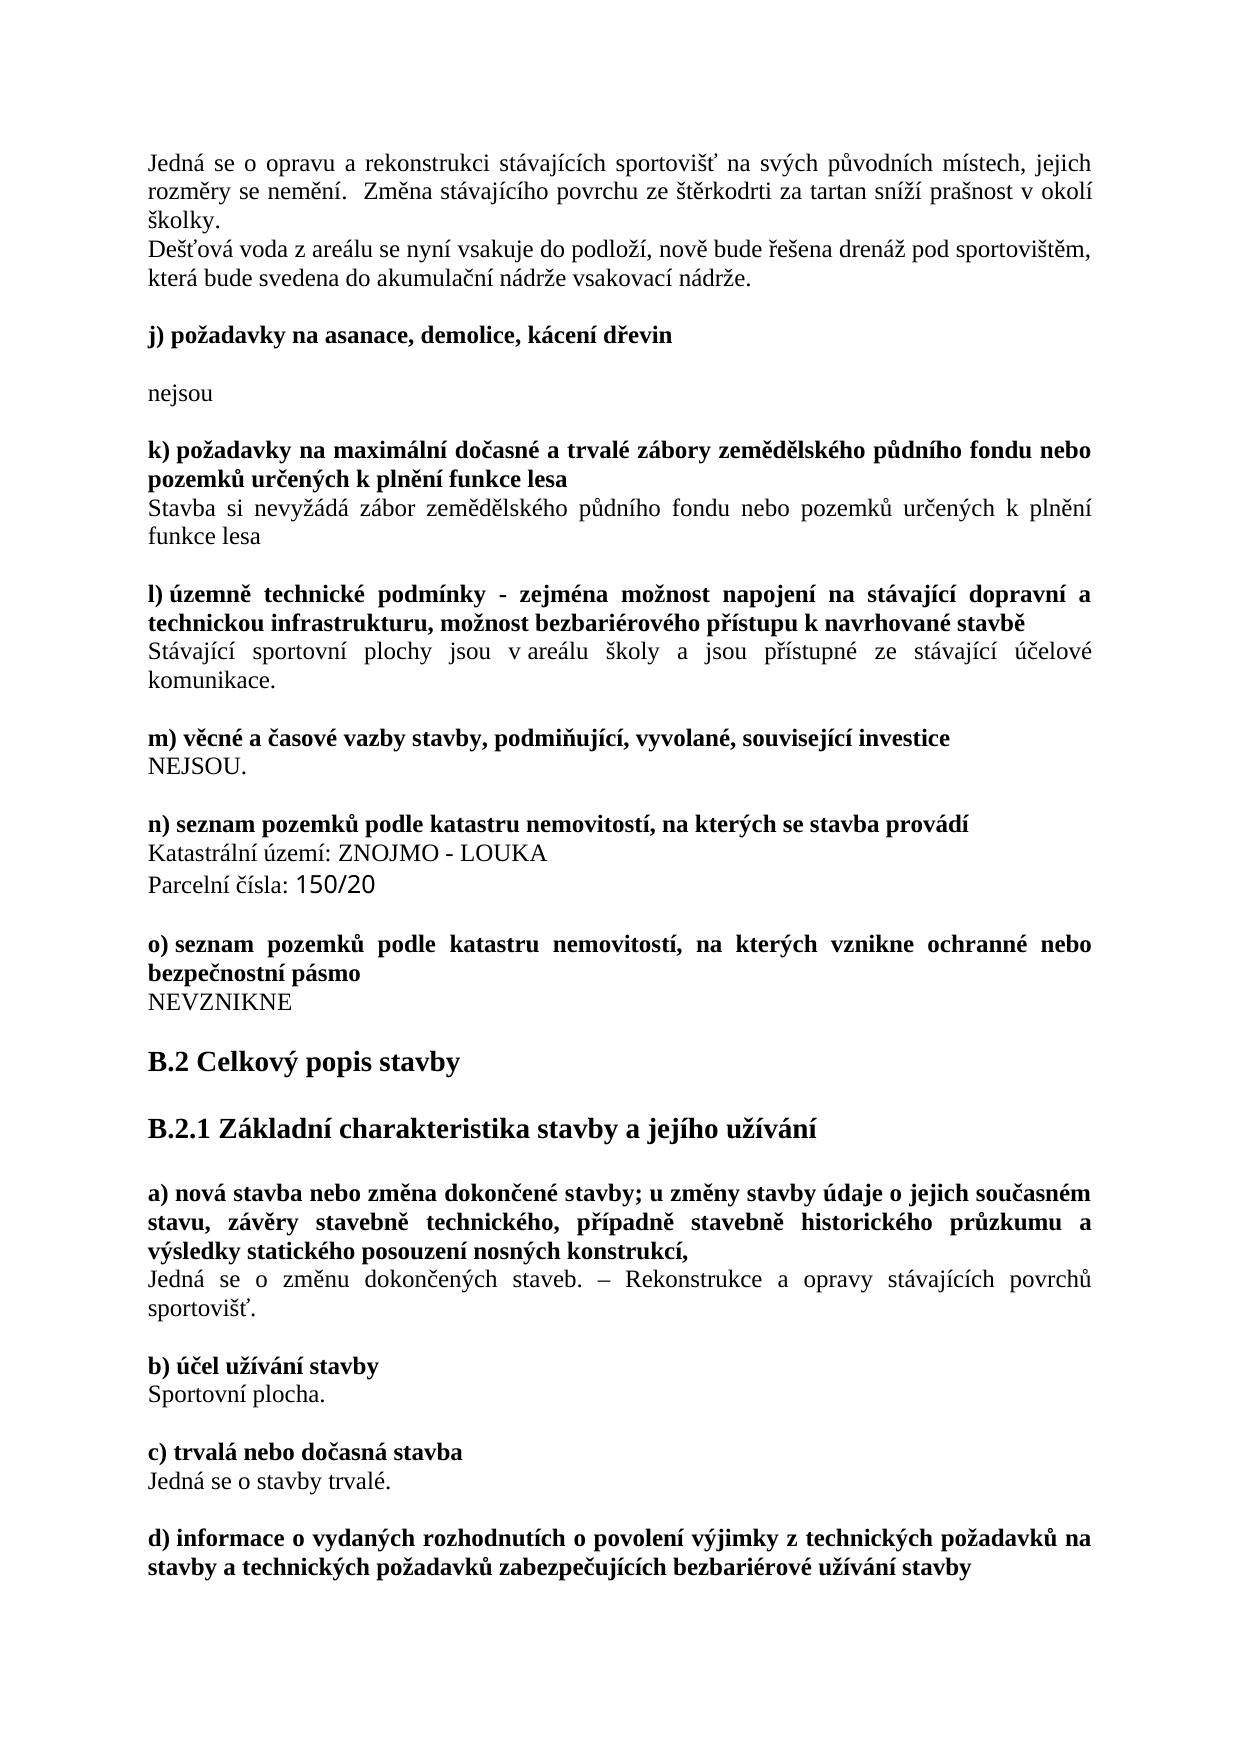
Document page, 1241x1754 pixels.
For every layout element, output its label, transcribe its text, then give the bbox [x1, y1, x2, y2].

text Dešťová voda z areálu se nyní vsakuje do podloží, nově bude řešena drenáž pod sportovištěm, která bude svedena do akumulační nádrže vsakovací nádrže. [148, 234, 1093, 291]
text a) nová stavba nebo změna dokončené stavby; u změny stavby údaje o jejich současném stavu, závěry stavebně technického, případně stavebně historického průzkumu a výsledky statického posouzení nosných konstrukcí, [148, 1178, 1093, 1264]
text Jedná se o stavby trvalé. [148, 1466, 1093, 1494]
text l) územně technické podmínky - zejména možnost napojení na stávající dopravní a technickou infrastrukturu, možnost bezbariérového přístupu k navrhované stavbě [148, 579, 1093, 636]
text NEJSOU. [148, 751, 1093, 780]
text b) účel užívání stavby [148, 1351, 1093, 1379]
text n) seznam pozemků podle katastru nemovitostí, na kterých se stavba provádí [148, 809, 1093, 838]
text Jedná se o opravu a rekonstrukci stávajících sportovišť na svých původních místech, jejich rozměry se nemění. Změna stávajícího povrchu ze štěrkodrti za tartan sníží prašnost v okolí školky. [148, 148, 1093, 234]
text j) požadavky na asanace, demolice, kácení dřevin [148, 320, 1093, 349]
text Stavba si nevyžádá zábor zemědělského půdního fondu nebo pozemků určených k plnění funkce lesa [148, 493, 1093, 550]
text k) požadavky na maximální dočasné a trvalé zábory zemědělského půdního fondu nebo pozemků určených k plnění funkce lesa [148, 435, 1093, 493]
text d) informace o vydaných rozhodnutích o povolení výjimky z technických požadavků na stavby a technických požadavků zabezpečujících bezbariérové užívání stavby [148, 1523, 1093, 1581]
text NEVZNIKNE [148, 987, 1093, 1015]
text o) seznam pozemků podle katastru nemovitostí, na kterých vznikne ochranné nebo bezpečnostní pásmo [148, 929, 1093, 987]
text nejsou [148, 378, 1093, 406]
text Jedná se o změnu dokončených staveb. – Rekonstrukce a opravy stávajících povrchů sportovišť. [148, 1264, 1093, 1322]
text m) věcné a časové vazby stavby, podmiňující, vyvolané, související investice [148, 723, 1093, 751]
text c) trvalá nebo dočasná stavba [148, 1437, 1093, 1466]
text B.2 Celkový popis stavby [148, 1044, 1093, 1078]
text Sportovní plocha. [148, 1379, 1093, 1408]
text Stávající sportovní plochy jsou v areálu školy a jsou přístupné ze stávající účelové komunikace. [148, 636, 1093, 694]
text Katastrální území: ZNOJMO - LOUKA [148, 838, 1093, 866]
text B.2.1 Základní charakteristika stavby a jejího užívání [148, 1111, 1093, 1145]
text Parcelní čísla: 150/20 [148, 866, 1093, 900]
